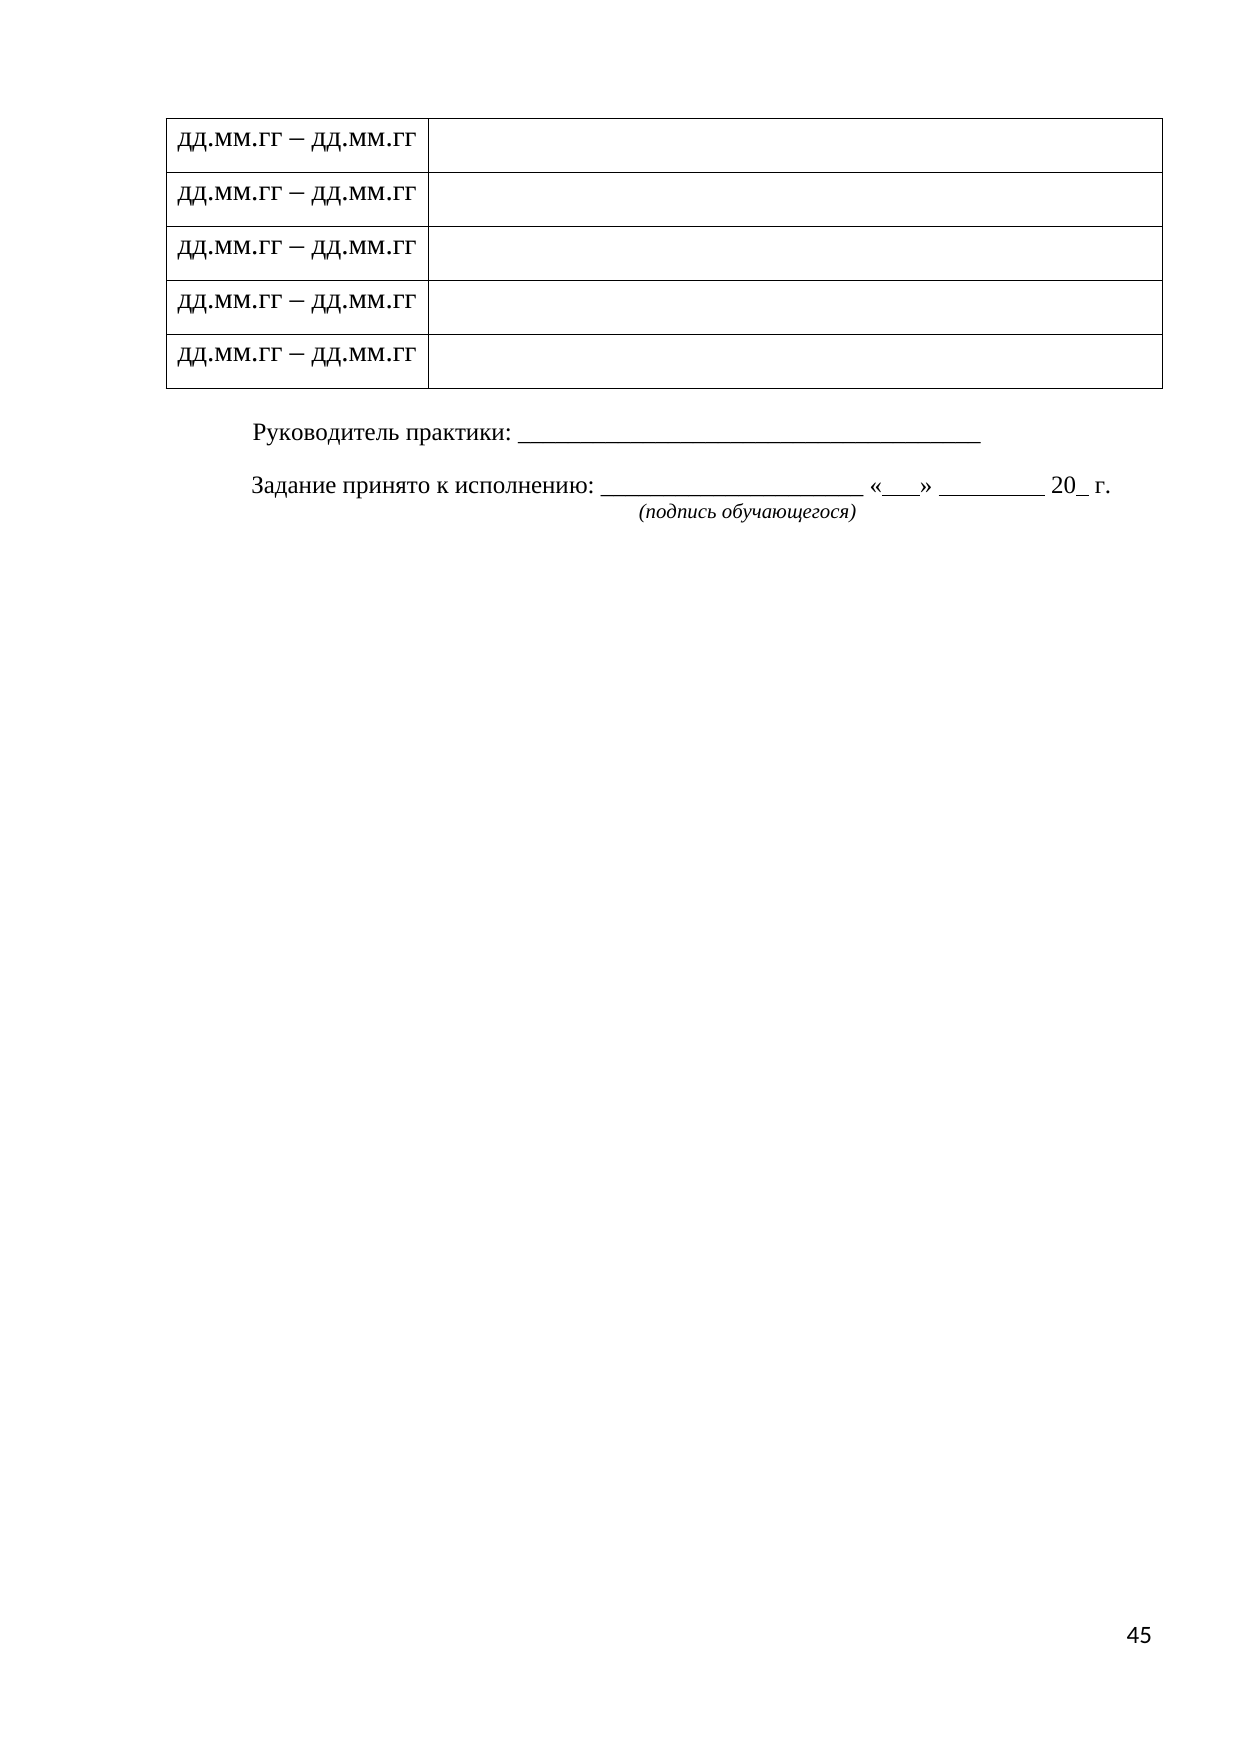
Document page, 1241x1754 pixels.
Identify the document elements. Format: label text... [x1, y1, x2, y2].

table_cell дд.мм.гг – дд.мм.гг [167, 119, 428, 172]
text (подпись обучающегося) [177, 499, 1152, 523]
table_cell дд.мм.гг – дд.мм.гг [167, 227, 428, 280]
table_cell [429, 119, 1162, 172]
table_cell [429, 335, 1162, 387]
table_cell дд.мм.гг – дд.мм.гг [167, 335, 428, 387]
table_cell [429, 227, 1162, 280]
text Задание принято к исполнению: _____________________ « » 20 г. [177, 470, 1152, 499]
table_cell дд.мм.гг – дд.мм.гг [167, 173, 428, 226]
table_cell [429, 173, 1162, 226]
table_cell [429, 281, 1162, 333]
text Руководитель практики: _____________________________________ [177, 417, 1152, 446]
table_cell дд.мм.гг – дд.мм.гг [167, 281, 428, 333]
